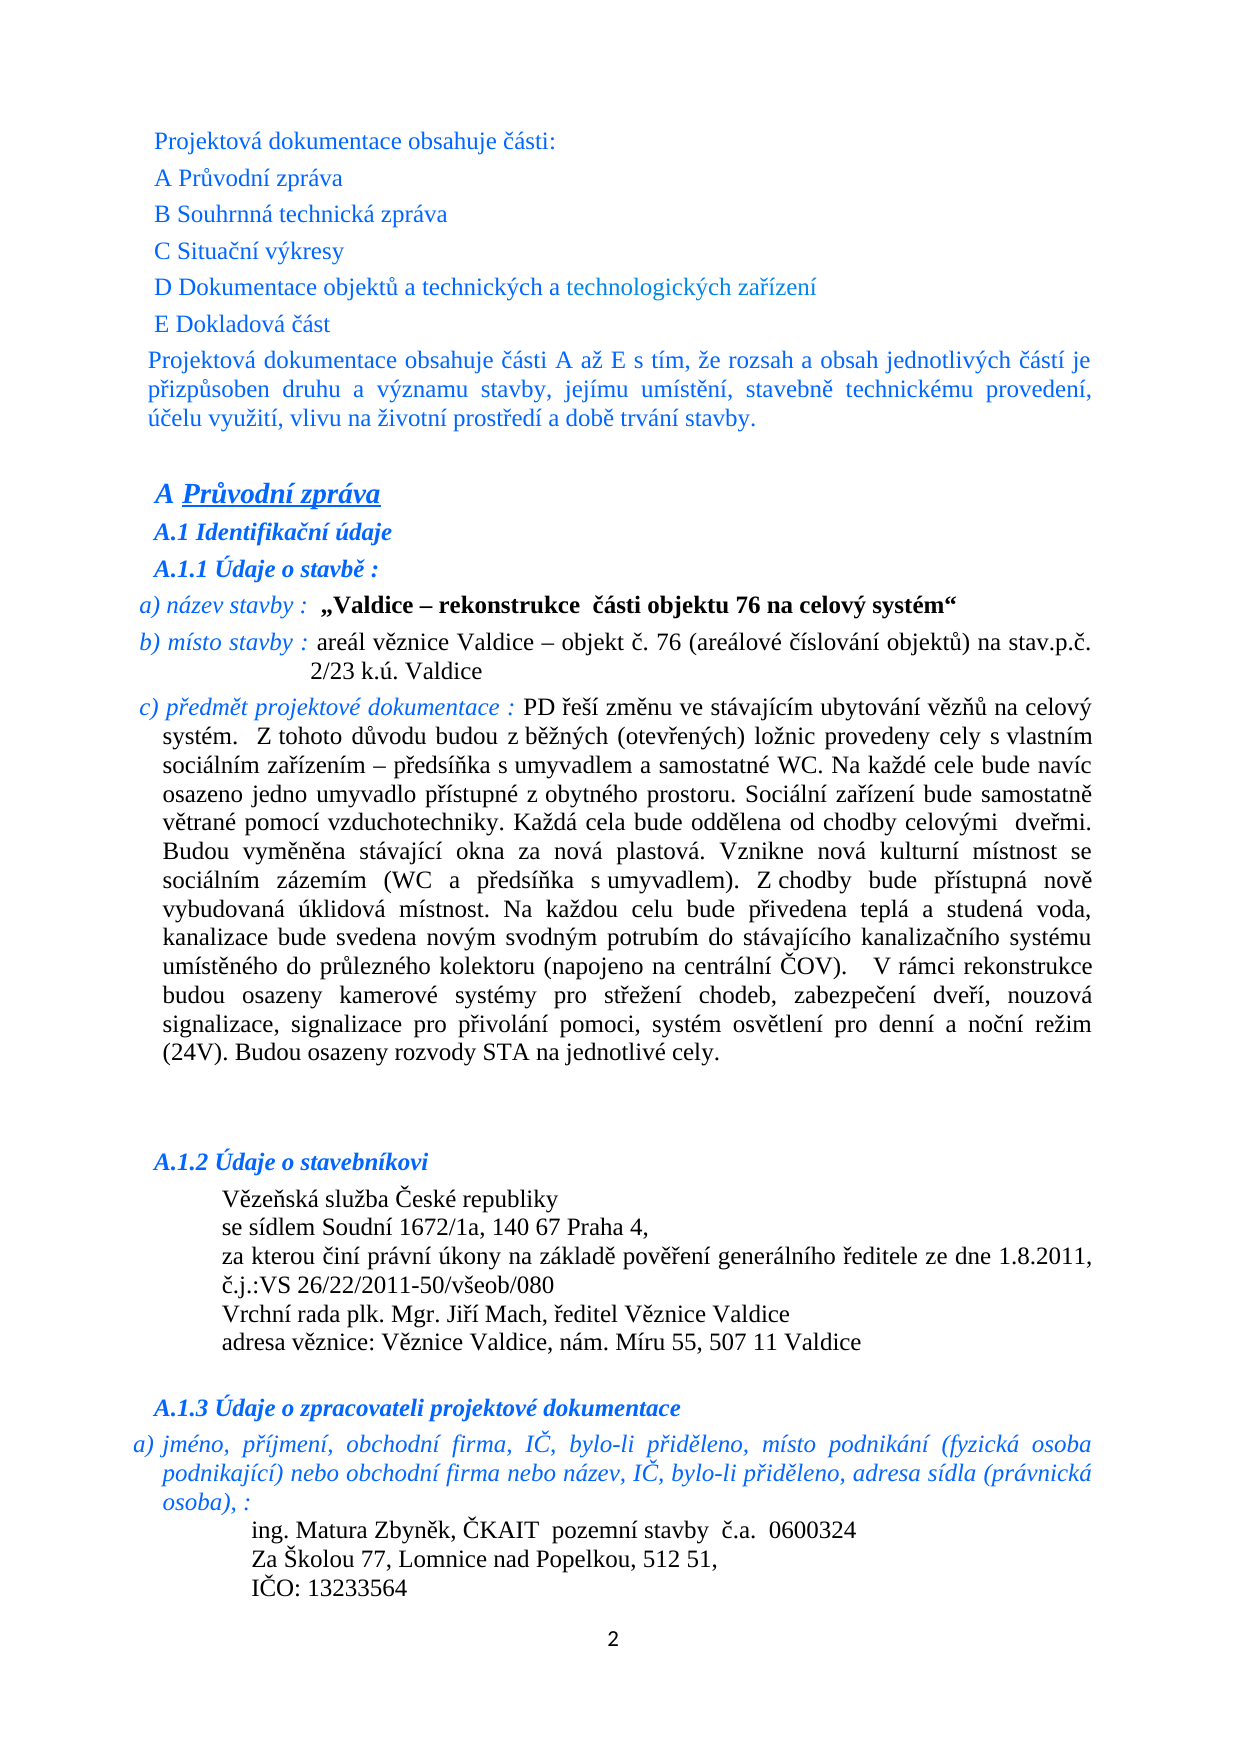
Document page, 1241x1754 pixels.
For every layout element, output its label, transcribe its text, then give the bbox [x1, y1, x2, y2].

text ing. Matura Zbyněk, ČKAIT pozemní stavby č.a. 0600324 [148, 1516, 1093, 1544]
text IČO: 13233564 [148, 1573, 1093, 1602]
list jméno, příjmení, obchodní firma, IČ, bylo-li přiděleno, místo podnikání (fyzická osoba podnikající) nebo obchodní firma nebo název, IČ, bylo-li přiděleno, adresa sídla (právnická osoba), : [133, 1429, 1093, 1516]
text E Dokladová část [148, 309, 1093, 338]
text c) předmět projektové dokumentace : PD řeší změnu ve stávajícím ubytování vězňů na celový systém. Z tohoto důvodu budou z běžných (otevřených) ložnic provedeny cely s vlastním sociálním zařízením – předsíňka s umyvadlem a samostatné WC. Na každé cele bude navíc osazeno jedno umyvadlo přístupné z obytného prostoru. Sociální zařízení bude samostatně větrané pomocí vzduchotechniky. Každá cela bude oddělena od chodby celovými dveřmi. Budou vyměněna stávající okna za nová plastová. Vznikne nová kulturní místnost se sociálním zázemím (WC a předsíňka s umyvadlem). Z chodby bude přístupná nově vybudovaná úklidová místnost. Na každou celu bude přivedena teplá a studená voda, kanalizace bude svedena novým svodným potrubím do stávajícího kanalizačního systému umístěného do průlezného kolektoru (napojeno na centrální ČOV). V rámci rekonstrukce budou osazeny kamerové systémy pro střežení chodeb, zabezpečení dveří, nouzová signalizace, signalizace pro přivolání pomoci, systém osvětlení pro denní a noční režim (24V). Budou osazeny rozvody STA na jednotlivé cely. [133, 692, 1093, 1066]
text b) místo stavby : areál věznice Valdice – objekt č. 76 (areálové číslování objektů) na stav.p.č. 2/23 k.ú. Valdice [133, 627, 1093, 685]
text B Souhrnná technická zpráva [148, 199, 1093, 228]
text A.1 Identifikační údaje [148, 517, 1093, 546]
text Za Školou 77, Lomnice nad Popelkou, 512 51, [148, 1544, 1093, 1573]
text D Dokumentace objektů a technických a technologických zařízení [148, 272, 1093, 301]
text se sídlem Soudní 1672/1a, 140 67 Praha 4, [222, 1212, 1093, 1241]
text A.1.3 Údaje o zpracovateli projektové dokumentace [148, 1393, 1093, 1422]
text Vrchní rada plk. Mgr. Jiří Mach, ředitel Věznice Valdice [222, 1299, 1093, 1327]
text adresa věznice: Věznice Valdice, nám. Míru 55, 507 11 Valdice [222, 1327, 1093, 1356]
text Vězeňská služba České republiky [222, 1184, 1093, 1212]
text A.1.1 Údaje o stavbě : [148, 554, 1093, 583]
text Projektová dokumentace obsahuje části A až E s tím, že rozsah a obsah jednotlivých částí je přizpůsoben druhu a významu stavby, jejímu umístění, stavebně technickému provedení, účelu využití, vlivu na životní prostředí a době trvání stavby. [148, 346, 1093, 432]
text a) název stavby : „Valdice – rekonstrukce části objektu 76 na celový systém“ [133, 591, 1093, 619]
text C Situační výkresy [148, 236, 1093, 264]
text A.1.2 Údaje o stavebníkovi [148, 1147, 1093, 1176]
text Projektová dokumentace obsahuje části: [148, 126, 1093, 155]
text A Průvodní zpráva [148, 163, 1093, 191]
text za kterou činí právní úkony na základě pověření generálního ředitele ze dne 1.8.2011, č.j.:VS 26/22/2011-50/všeob/080 [222, 1241, 1093, 1299]
text A Průvodní zpráva [148, 476, 1093, 510]
